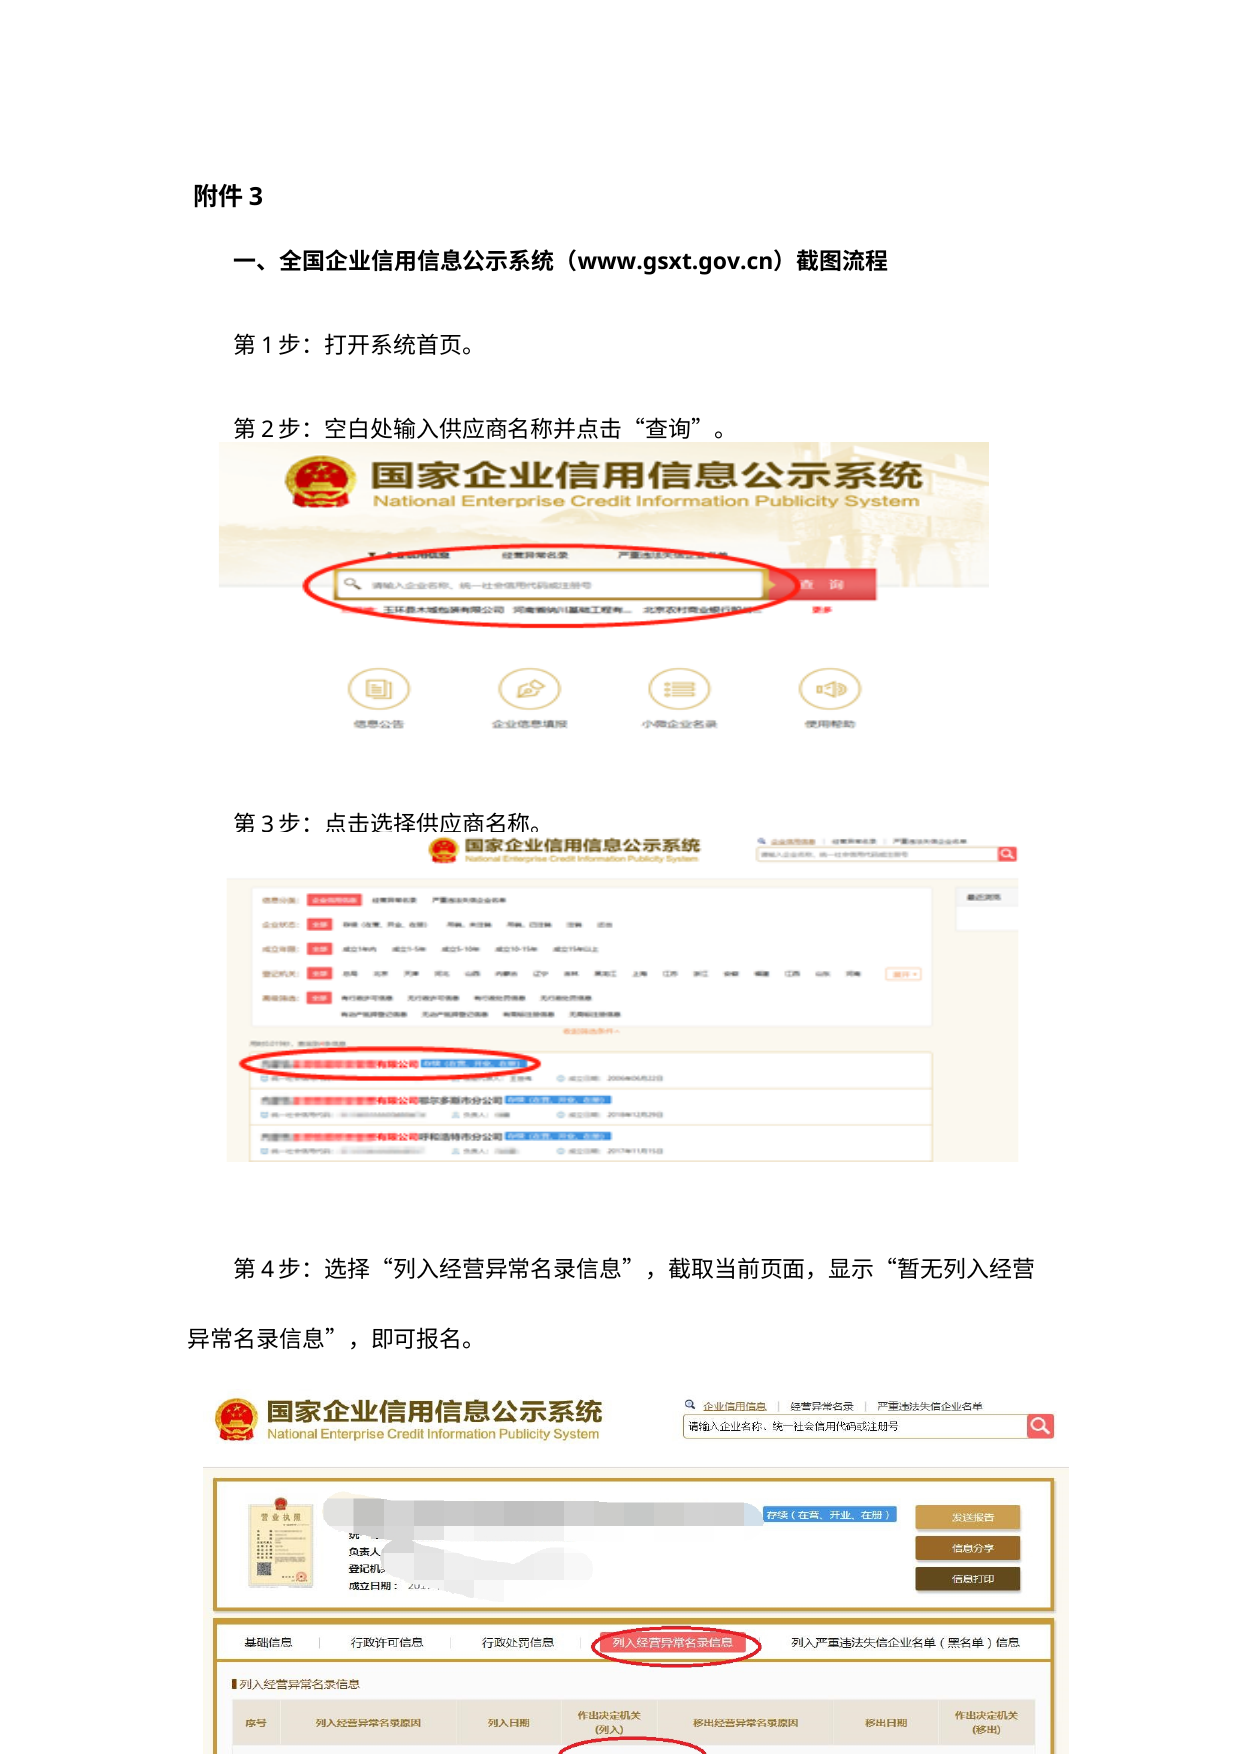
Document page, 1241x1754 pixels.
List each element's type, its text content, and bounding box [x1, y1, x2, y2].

text 第2步：空白处输入供应商名称并点击“查询”。 [187, 396, 1053, 461]
picture [226, 832, 1019, 1162]
text 第1步：打开系统首页。 [187, 311, 1053, 376]
text 第3步：点击选择供应商名称。 [187, 790, 1053, 855]
picture [203, 1389, 1069, 1754]
picture [218, 442, 989, 750]
text 一、全国企业信用信息公示系统（www.gsxt.gov.cn）截图流程 [187, 227, 1053, 292]
text 第4步：选择“列入经营异常名录信息”，截取当前页面，显示“暂无列入经营异常名录信息”，即可报名。 [187, 1235, 1053, 1371]
text 附件3 [187, 162, 1053, 227]
